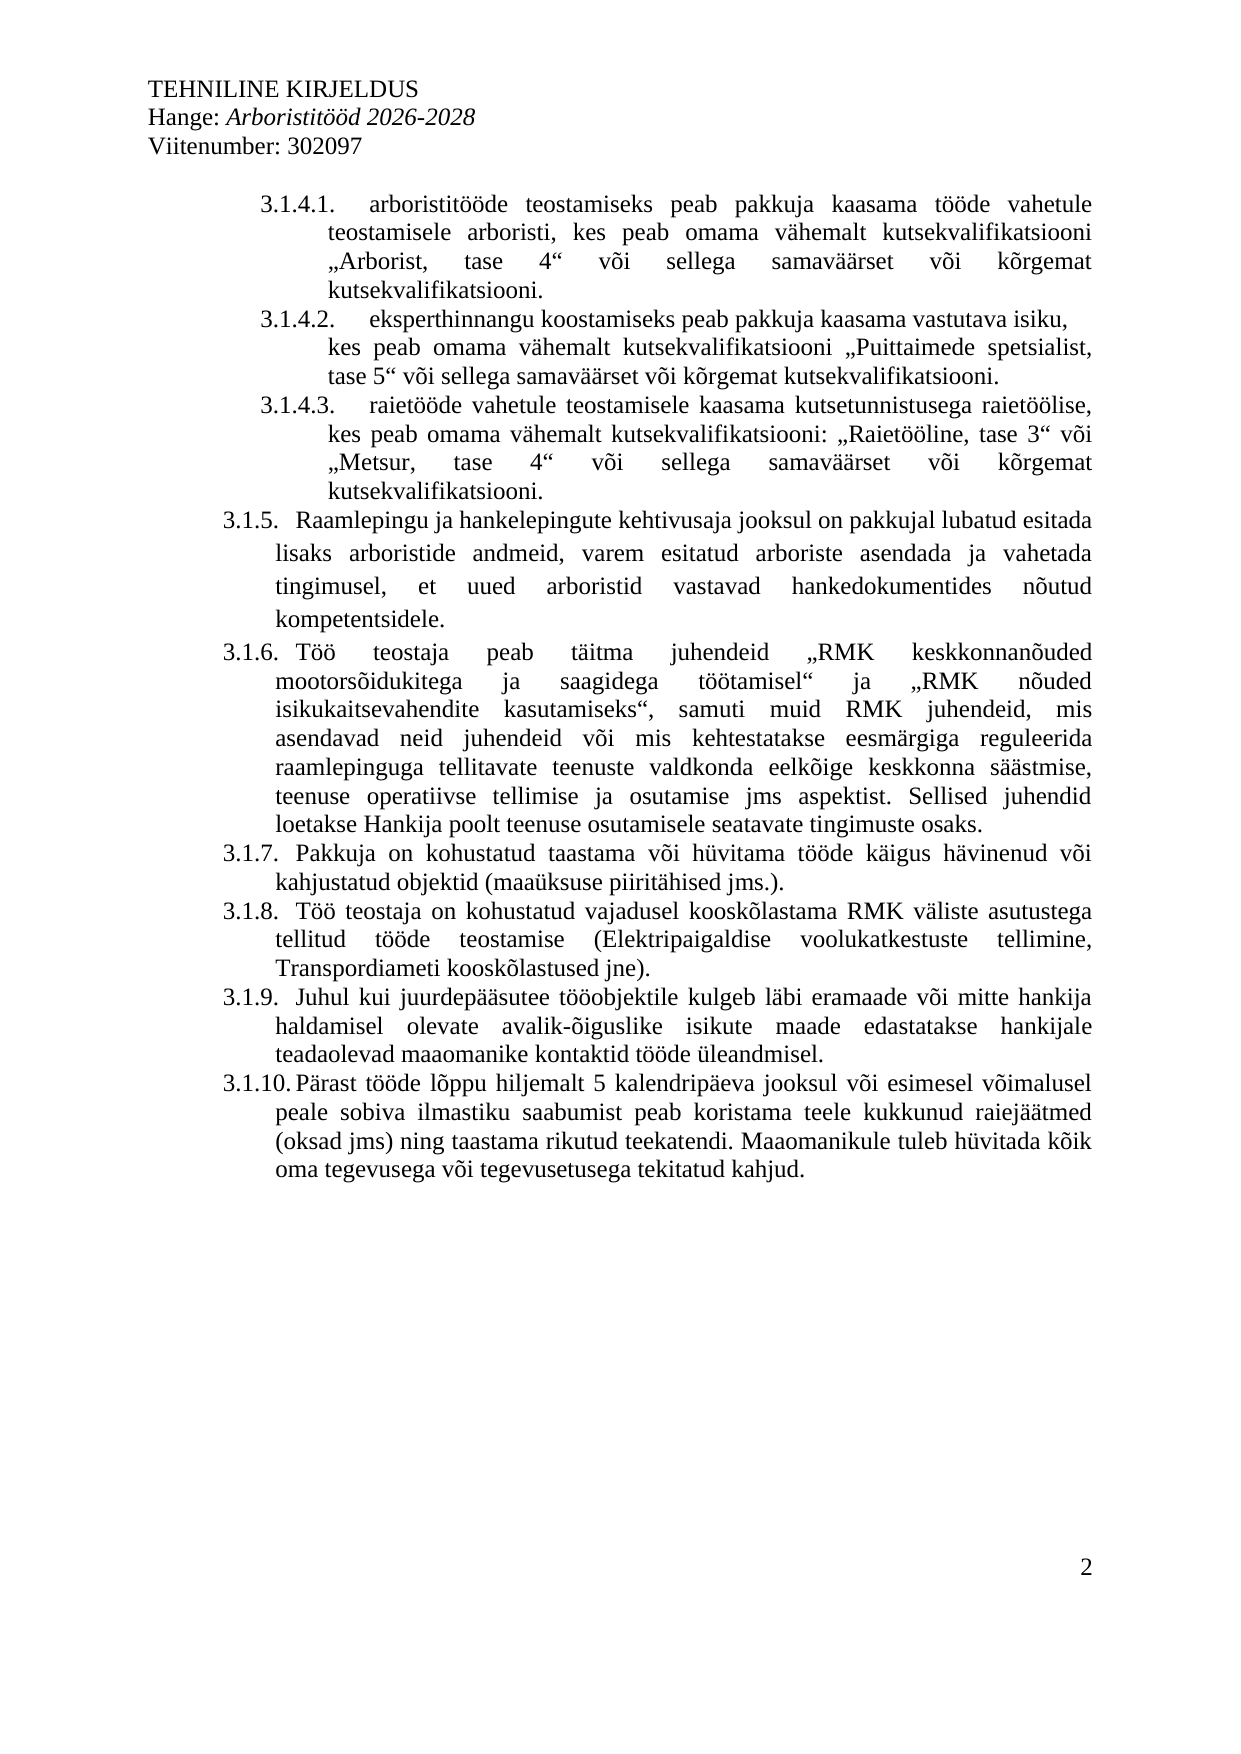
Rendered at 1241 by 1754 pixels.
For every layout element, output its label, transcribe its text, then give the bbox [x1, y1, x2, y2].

list kes peab omama vähemalt kutsekvalifikatsiooni „Puittaimede spetsialist, tase 5“ või sellega samaväärset või kõrgemat kutsekvalifikatsiooni. [328, 332, 1093, 390]
list arboristitööde teostamiseks peab pakkuja kaasama tööde vahetule teostamisele arboristi, kes peab omama vähemalt kutsekvalifikatsiooni „Arborist, tase 4“ või sellega samaväärset või kõrgemat kutsekvalifikatsiooni. [260, 189, 1093, 304]
list eksperthinnangu koostamiseks peab pakkuja kaasama vastutava isiku, [260, 304, 1093, 332]
list Raamlepingu ja hankelepingute kehtivusaja jooksul on pakkujal lubatud esitada lisaks arboristide andmeid, varem esitatud arboriste asendada ja vahetada tingimusel, et uued arboristid vastavad hankedokumentides nõutud kompetentsidele. [223, 505, 1093, 633]
list raietööde vahetule teostamisele kaasama kutsetunnistusega raietöölise, kes peab omama vähemalt kutsekvalifikatsiooni: „Raietööline, tase 3“ või „Metsur, tase 4“ või sellega samaväärset või kõrgemat kutsekvalifikatsiooni. [260, 390, 1093, 505]
list Pakkuja on kohustatud taastama või hüvitama tööde käigus hävinenud või kahjustatud objektid (maaüksuse piiritähised jms.). [223, 838, 1093, 896]
list Töö teostaja peab täitma juhendeid „RMK keskkonnanõuded mootorsõidukitega ja saagidega töötamisel“ ja „RMK nõuded isikukaitsevahendite kasutamiseks“, samuti muid RMK juhendeid, mis asendavad neid juhendeid või mis kehtestatakse eesmärgiga reguleerida raamlepinguga tellitavate teenuste valdkonda eelkõige keskkonna säästmise, teenuse operatiivse tellimise ja osutamise jms aspektist. Sellised juhendid loetakse Hankija poolt teenuse osutamisele seatavate tingimuste osaks. [223, 637, 1093, 838]
list Töö teostaja on kohustatud vajadusel kooskõlastama RMK väliste asutustega tellitud tööde teostamise (Elektripaigaldise voolukatkestuste tellimine, Transpordiameti kooskõlastused jne). [223, 896, 1093, 982]
list Pärast tööde lõppu hiljemalt 5 kalendripäeva jooksul või esimesel võimalusel peale sobiva ilmastiku saabumist peab koristama teele kukkunud raiejäätmed (oksad jms) ning taastama rikutud teekatendi. Maaomanikule tuleb hüvitada kõik oma tegevusega või tegevusetusega tekitatud kahjud. [223, 1068, 1093, 1183]
list Juhul kui juurdepääsutee tööobjektile kulgeb läbi eramaade või mitte hankija haldamisel olevate avalik-õiguslike isikute maade edastatakse hankijale teadaolevad maaomanike kontaktid tööde üleandmisel. [223, 982, 1093, 1068]
